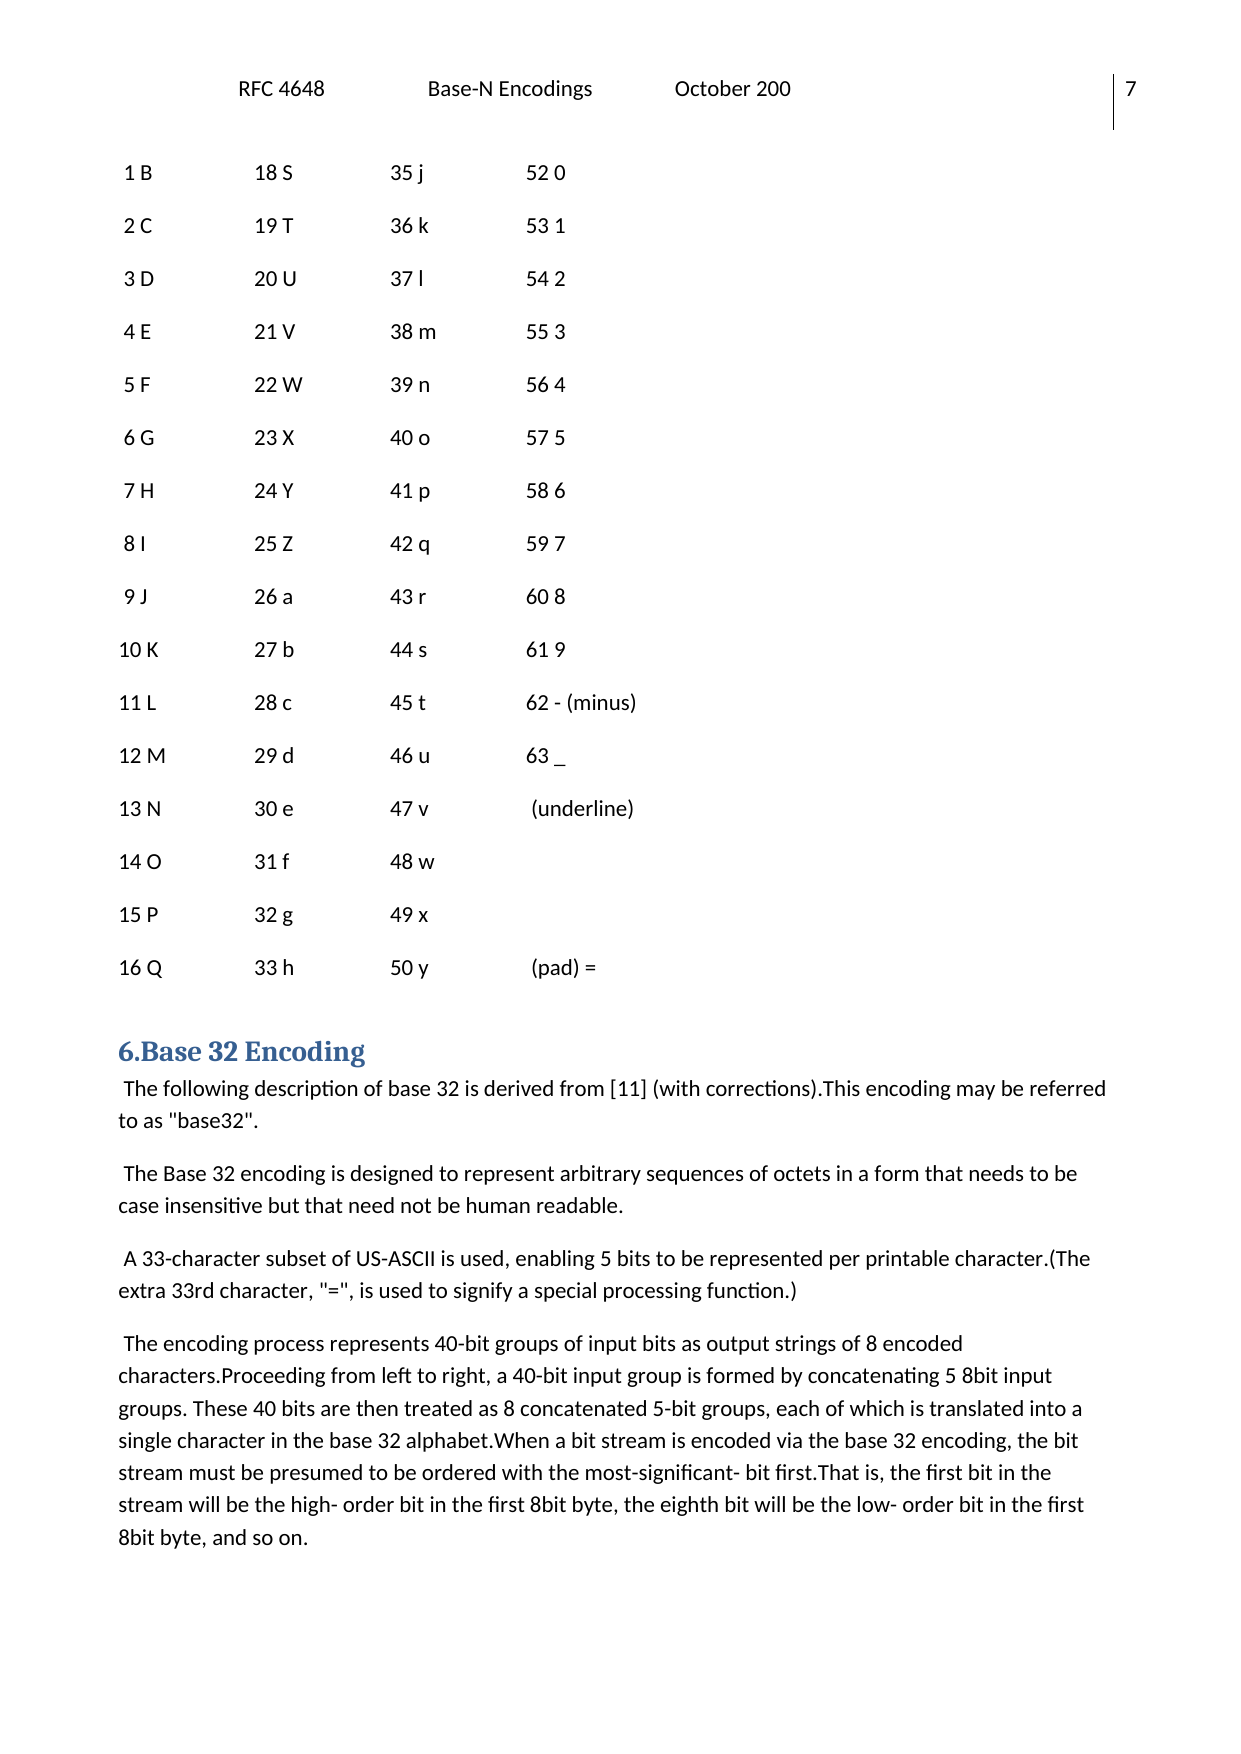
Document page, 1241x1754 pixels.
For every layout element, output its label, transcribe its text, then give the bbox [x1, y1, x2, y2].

text 6 G 23 X 40 o 57 5 [118, 423, 1122, 451]
text 5 F 22 W 39 n 56 4 [118, 370, 1122, 398]
text 16 Q 33 h 50 y (pad) = [118, 953, 1122, 981]
text 14 O 31 f 48 w [118, 847, 1122, 875]
text 4 E 21 V 38 m 55 3 [118, 317, 1122, 345]
text 8 I 25 Z 42 q 59 7 [118, 529, 1122, 557]
text 11 L 28 c 45 t 62 - (minus) [118, 688, 1122, 716]
text 12 M 29 d 46 u 63 _ [118, 741, 1122, 769]
text A 33-character subset of US-ASCII is used, enabling 5 bits to be represented per printable character.(The extra 33rd character, "=", is used to signify a special processing function.) [118, 1244, 1122, 1304]
text The encoding process represents 40-bit groups of input bits as output strings of 8 encoded characters.Proceeding from left to right, a 40-bit input group is formed by concatenating 5 8bit input groups. These 40 bits are then treated as 8 concatenated 5-bit groups, each of which is translated into a single character in the base 32 alphabet.When a bit stream is encoded via the base 32 encoding, the bit stream must be presumed to be ordered with the most-significant- bit first.That is, the first bit in the stream will be the high- order bit in the first 8bit byte, the eighth bit will be the low- order bit in the first 8bit byte, and so on. [118, 1329, 1122, 1551]
text The following description of base 32 is derived from [11] (with corrections).This encoding may be referred to as "base32". [118, 1074, 1122, 1134]
text 9 J 26 a 43 r 60 8 [118, 582, 1122, 610]
text The Base 32 encoding is designed to represent arbitrary sequences of octets in a form that needs to be case insensitive but that need not be human readable. [118, 1159, 1122, 1219]
text 10 K 27 b 44 s 61 9 [118, 635, 1122, 663]
text 7 H 24 Y 41 p 58 6 [118, 476, 1122, 504]
text 2 C 19 T 36 k 53 1 [118, 211, 1122, 239]
text 3 D 20 U 37 l 54 2 [118, 264, 1122, 292]
text 1 B 18 S 35 j 52 0 [118, 158, 1122, 186]
text 13 N 30 e 47 v (underline) [118, 794, 1122, 822]
text 15 P 32 g 49 x [118, 900, 1122, 928]
subtitle 6.Base 32 Encoding [118, 1035, 1122, 1069]
